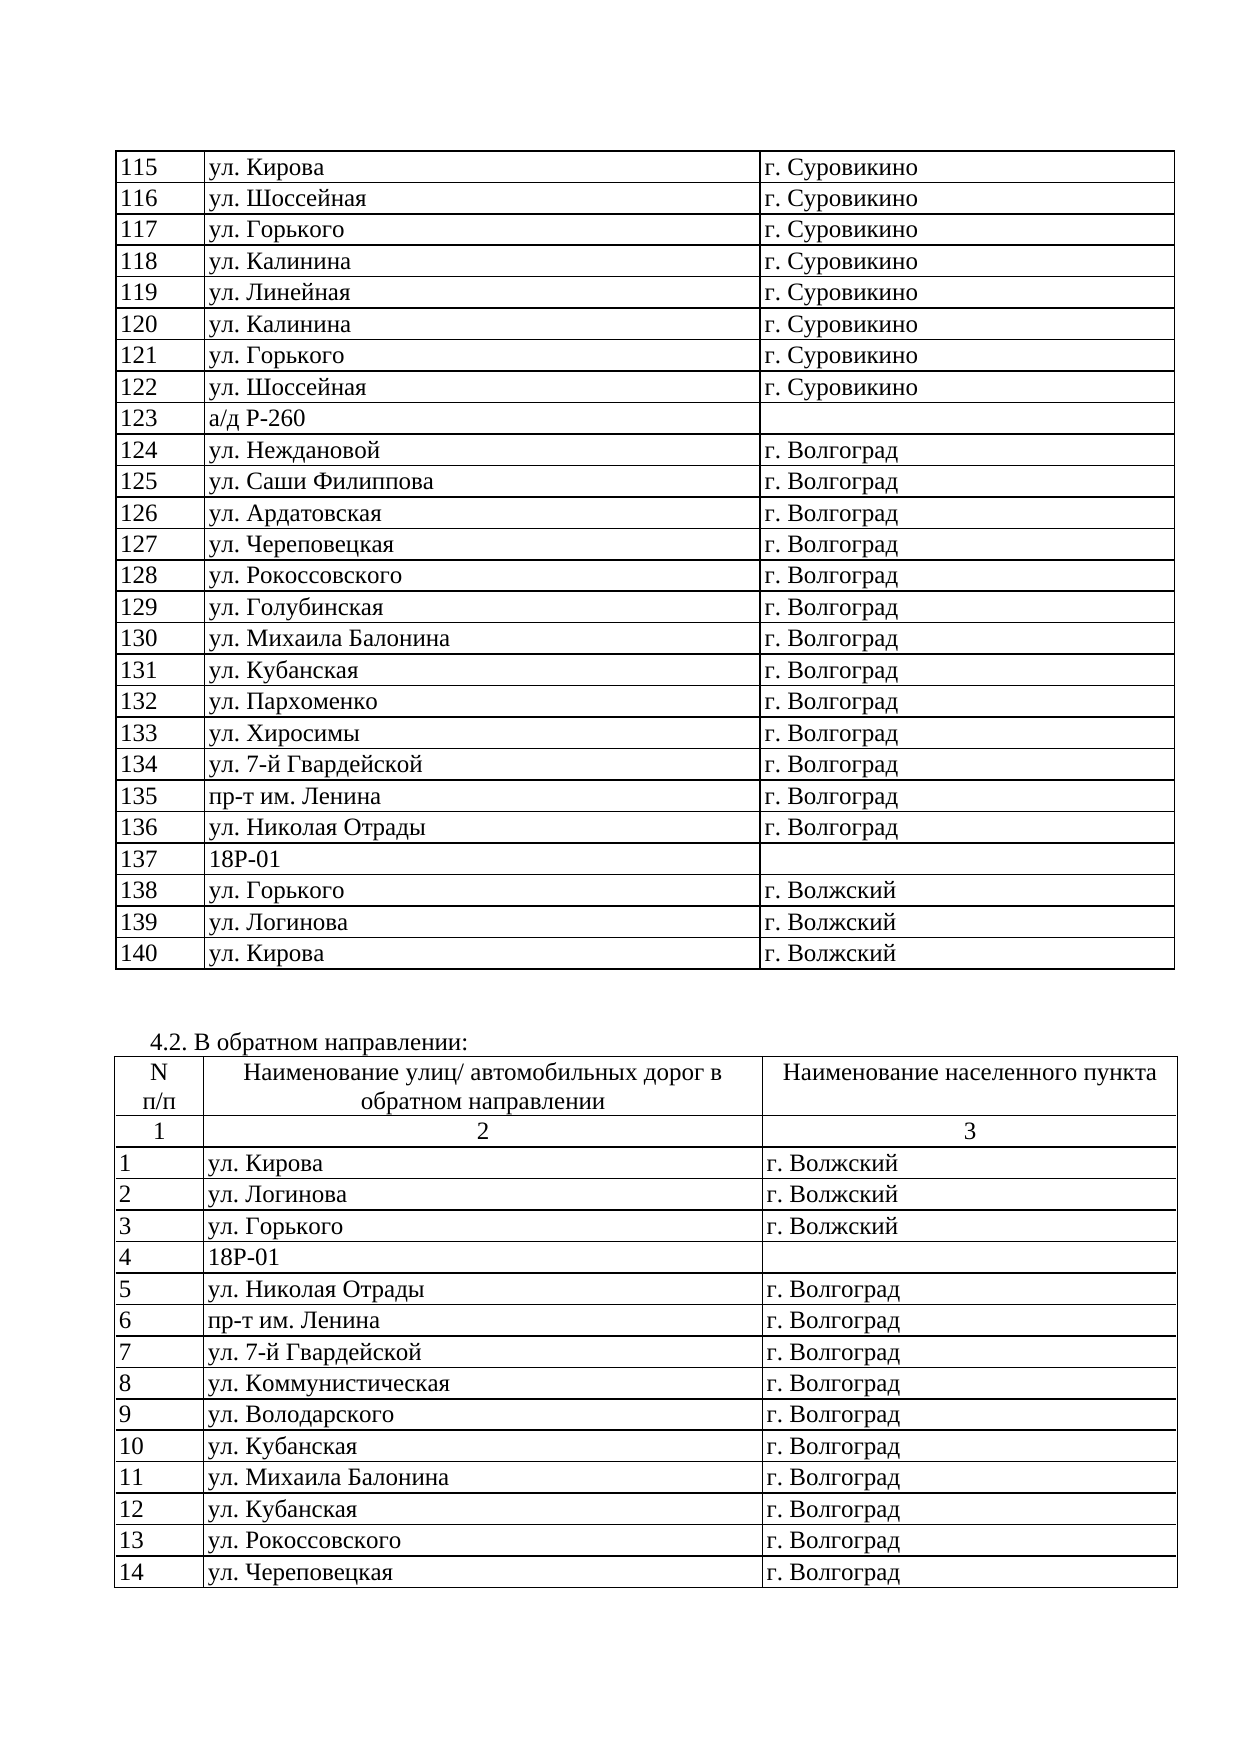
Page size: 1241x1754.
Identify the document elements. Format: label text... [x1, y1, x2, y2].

table_cell ул. Николая Отрады [205, 812, 759, 842]
table_cell ул. Калинина [205, 309, 759, 339]
table_cell г. Волжский [763, 1209, 1177, 1241]
table_cell 123 [117, 403, 204, 433]
table_cell 136 [117, 812, 204, 842]
table_cell г. Волгоград [761, 718, 1174, 748]
table_cell 3 [763, 1115, 1177, 1146]
table_cell г. Суровикино [761, 152, 1174, 181]
table_cell 3 [115, 1210, 203, 1241]
table_cell ул. Калинина [205, 246, 759, 276]
table_cell 133 [117, 718, 204, 748]
table_cell ул. Коммунистическая [204, 1368, 762, 1398]
table_cell г. Волгоград [761, 466, 1174, 496]
table_cell г. Суровикино [761, 277, 1174, 307]
table_cell г. Волгоград [761, 749, 1174, 779]
table_header N п/п [115, 1057, 203, 1115]
table_cell г. Волгоград [763, 1398, 1177, 1429]
table_cell ул. 7-й Гвардейской [204, 1337, 762, 1366]
table_cell ул. Кубанская [204, 1494, 762, 1524]
table_cell г. Волгоград [763, 1366, 1177, 1398]
table_cell 10 [115, 1430, 203, 1461]
table_cell 2 [115, 1179, 203, 1209]
table_cell г. Волгоград [761, 592, 1174, 622]
table_cell 129 [117, 592, 204, 622]
table_cell 131 [117, 655, 204, 685]
table_cell г. Волгоград [761, 812, 1174, 842]
table_cell ул. Горького [205, 215, 759, 244]
table_cell 118 [117, 246, 204, 276]
table_cell г. Волгоград [761, 655, 1174, 685]
table_cell ул. Михаила Балонина [205, 623, 759, 653]
table_cell г. Суровикино [761, 372, 1174, 402]
table_cell г. Волгоград [763, 1492, 1177, 1524]
table_cell 12 [115, 1493, 203, 1524]
table_cell а/д Р-260 [205, 403, 759, 433]
table_cell ул. Рокоссовского [205, 561, 759, 590]
table_cell ул. Ардатовская [205, 498, 759, 527]
table_cell 127 [117, 529, 204, 559]
table_cell 125 [117, 466, 204, 496]
table_cell 14 [115, 1556, 203, 1587]
table_cell г. Волгоград [761, 498, 1174, 527]
table_cell 18Р-01 [205, 844, 759, 873]
table_cell ул. Хиросимы [205, 718, 759, 748]
table_cell ул. Кубанская [204, 1431, 762, 1461]
table_cell ул. Кирова [205, 152, 759, 181]
table_cell 5 [115, 1273, 203, 1303]
table_cell ул. Голубинская [205, 592, 759, 622]
table_cell 116 [117, 183, 204, 213]
table_cell 6 [115, 1305, 203, 1335]
table_cell г. Волжский [763, 1178, 1177, 1209]
table_cell 13 [115, 1525, 203, 1555]
table_header Наименование населенного пункта [763, 1057, 1177, 1115]
table_cell г. Волжский [761, 907, 1174, 936]
table_cell 121 [117, 340, 204, 370]
table_cell г. Волгоград [761, 435, 1174, 464]
table_cell 119 [117, 277, 204, 307]
table_cell г. Волгоград [763, 1524, 1177, 1555]
table_cell ул. 7-й Гвардейской [205, 749, 759, 779]
table_cell ул. Володарского [204, 1400, 762, 1429]
table_cell 1 [115, 1116, 203, 1146]
table_cell ул. Кирова [205, 938, 759, 968]
table_cell 8 [115, 1368, 203, 1398]
table_cell г. Суровикино [761, 246, 1174, 276]
table_cell г. Суровикино [761, 340, 1174, 370]
table_cell 7 [115, 1336, 203, 1366]
table_cell 134 [117, 749, 204, 779]
table_cell ул. Шоссейная [205, 372, 759, 402]
table_cell ул. Саши Филиппова [205, 466, 759, 496]
table_cell г. Волгоград [761, 561, 1174, 590]
table_cell 137 [117, 844, 204, 873]
table_cell ул. Горького [204, 1211, 762, 1241]
table_cell ул. Линейная [205, 277, 759, 307]
table_cell ул. Череповецкая [205, 529, 759, 559]
table_cell г. Волгоград [763, 1429, 1177, 1461]
table_cell г. Волгоград [761, 623, 1174, 653]
table_cell 122 [117, 372, 204, 402]
table_cell ул. Горького [205, 875, 759, 905]
text 4.2. В обратном направлении: [150, 1027, 1090, 1056]
table_cell г. Суровикино [761, 309, 1174, 339]
table_cell ул. Горького [205, 340, 759, 370]
table_cell ул. Логинова [204, 1179, 762, 1209]
table_cell 124 [117, 435, 204, 464]
table_cell 18Р-01 [204, 1242, 762, 1272]
table_cell г. Волгоград [763, 1272, 1177, 1303]
table_cell г. Волжский [761, 938, 1174, 968]
table_cell 120 [117, 309, 204, 339]
table_cell 11 [115, 1462, 203, 1492]
table_cell [761, 403, 1174, 433]
table_cell г. Суровикино [761, 183, 1174, 213]
table_cell ул. Шоссейная [205, 183, 759, 213]
table_cell ул. Кубанская [205, 655, 759, 685]
table_cell 139 [117, 907, 204, 936]
table_cell 126 [117, 498, 204, 527]
table_cell г. Волжский [763, 1146, 1177, 1178]
table_cell ул. Михаила Балонина [204, 1462, 762, 1492]
table_cell 138 [117, 875, 204, 905]
table_cell г. Суровикино [761, 215, 1174, 244]
table_cell 2 [204, 1116, 762, 1146]
table_cell г. Волгоград [761, 529, 1174, 559]
table_cell 132 [117, 686, 204, 716]
table_cell 117 [117, 215, 204, 244]
table_cell ул. Неждановой [205, 435, 759, 464]
table_cell ул. Череповецкая [204, 1557, 762, 1587]
table_header Наименование улиц/ автомобильных дорог в обратном направлении [204, 1057, 762, 1115]
table_cell г. Волгоград [763, 1335, 1177, 1366]
table_cell ул. Логинова [205, 907, 759, 936]
table_cell 9 [115, 1399, 203, 1429]
table_cell 140 [117, 938, 204, 968]
table_cell пр-т им. Ленина [204, 1305, 762, 1335]
table_cell ул. Кирова [204, 1148, 762, 1178]
table_cell пр-т им. Ленина [205, 781, 759, 811]
table_cell ул. Рокоссовского [204, 1525, 762, 1555]
table_cell 135 [117, 781, 204, 811]
table_cell 1 [115, 1147, 203, 1178]
table_cell г. Волгоград [761, 781, 1174, 811]
table_cell г. Волжский [761, 875, 1174, 905]
table_cell г. Волгоград [763, 1461, 1177, 1492]
table_cell [761, 844, 1174, 873]
table_cell г. Волгоград [761, 686, 1174, 716]
table_cell [763, 1241, 1177, 1272]
table_cell 130 [117, 623, 204, 653]
table_cell ул. Пархоменко [205, 686, 759, 716]
table_cell г. Волгоград [763, 1304, 1177, 1335]
table_cell 4 [115, 1242, 203, 1272]
table_cell 115 [117, 152, 204, 181]
table_cell г. Волгоград [763, 1555, 1177, 1587]
table_cell ул. Николая Отрады [204, 1274, 762, 1303]
table_cell 128 [117, 561, 204, 590]
